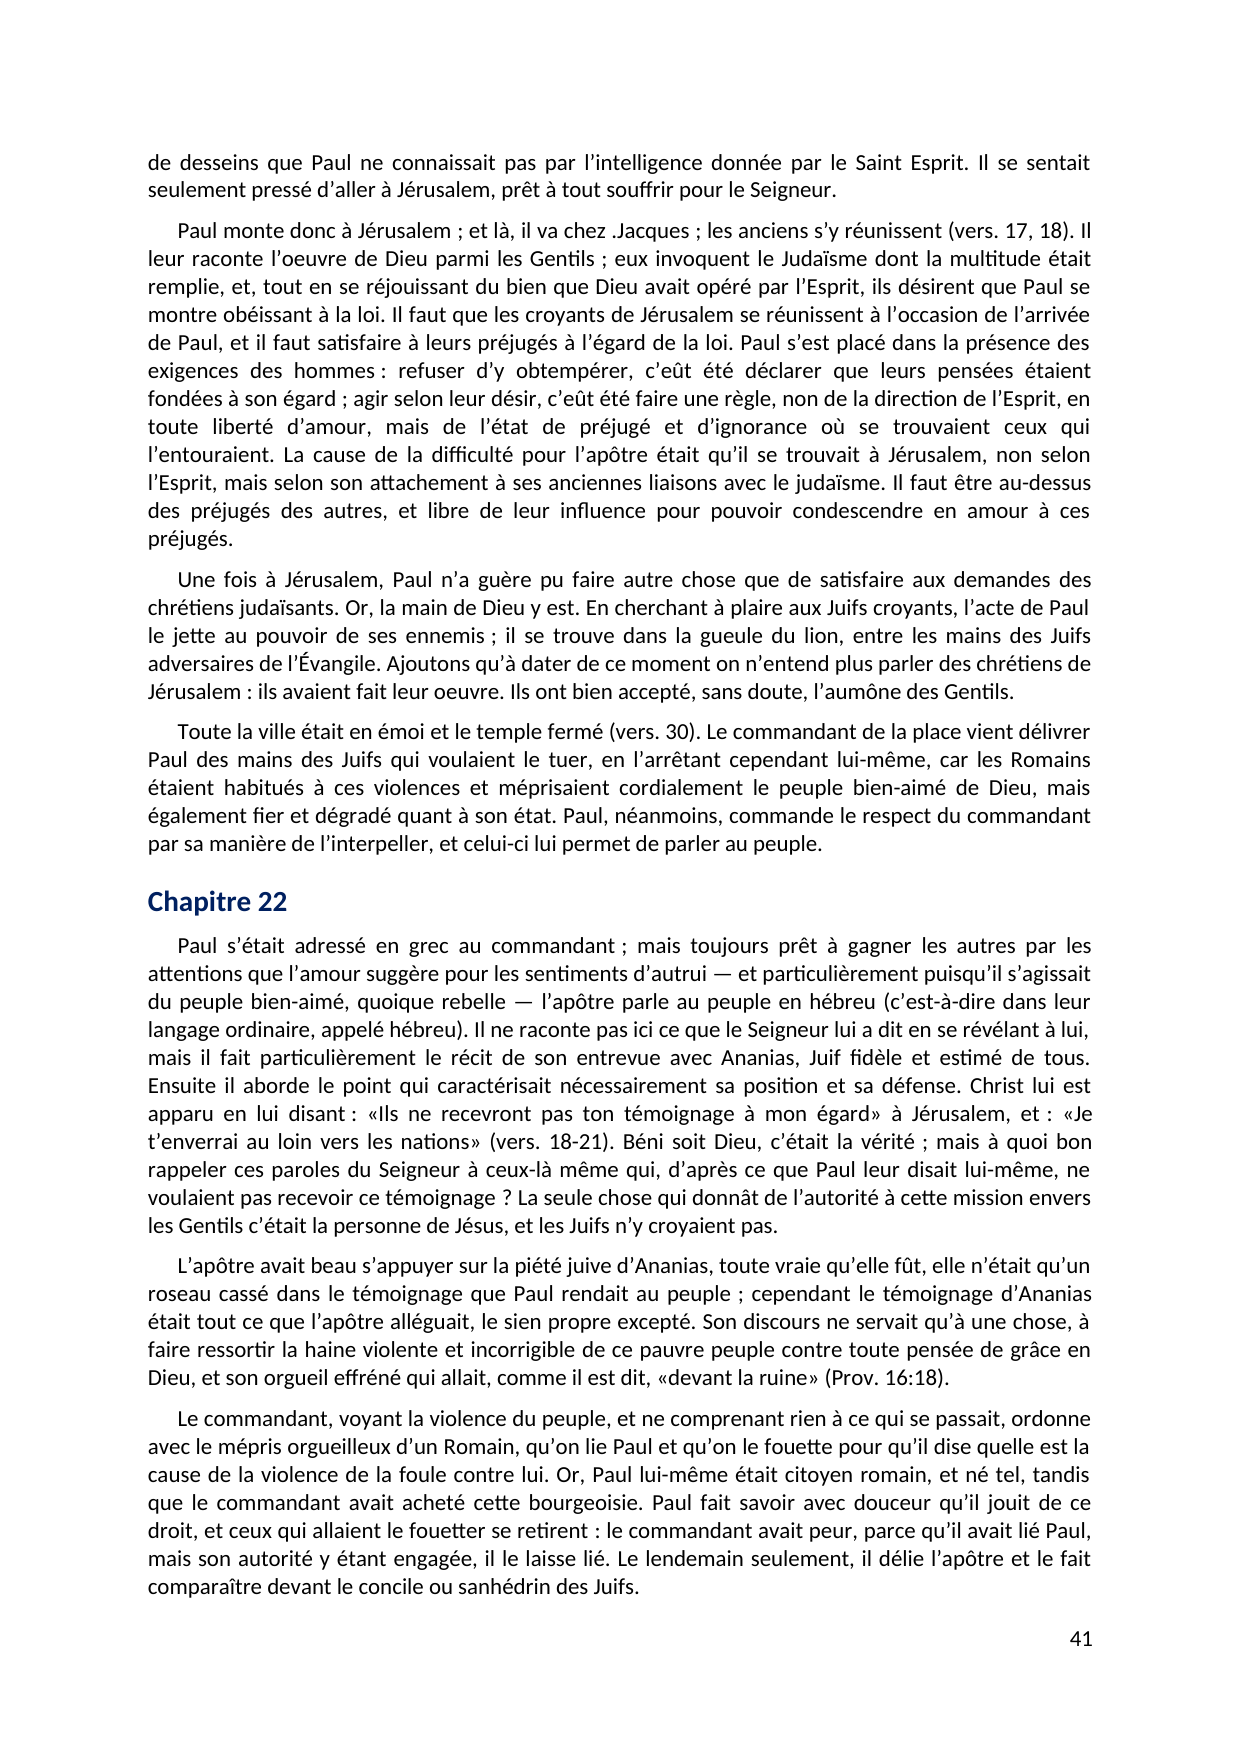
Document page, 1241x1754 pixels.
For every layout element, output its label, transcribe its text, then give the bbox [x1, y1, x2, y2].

text Paul s’était adressé en grec au commandant ; mais toujours prêt à gagner les autres par les attentions que l’amour suggère pour les sentiments d’autrui — et particulièrement puisqu’il s’agissait du peuple bien-aimé, quoique rebelle — l’apôtre parle au peuple en hébreu (c’est-à-dire dans leur langage ordinaire, appelé hébreu). Il ne raconte pas ici ce que le Seigneur lui a dit en se révélant à lui, mais il fait particulièrement le récit de son entrevue avec Ananias, Juif fidèle et estimé de tous. Ensuite il aborde le point qui caractérisait nécessairement sa position et sa défense. Christ lui est apparu en lui disant : «Ils ne recevront pas ton témoignage à mon égard» à Jérusalem, et : «Je t’enverrai au loin vers les nations» (vers. 18-21). Béni soit Dieu, c’était la vérité ; mais à quoi bon rappeler ces paroles du Seigneur à ceux-là même qui, d’après ce que Paul leur disait lui-même, ne voulaient pas recevoir ce témoignage ? La seule chose qui donnât de l’autorité à cette mission envers les Gentils c’était la personne de Jésus, et les Juifs n’y croyaient pas. [148, 931, 1093, 1239]
text Toute la ville était en émoi et le temple fermé (vers. 30). Le commandant de la place vient délivrer Paul des mains des Juifs qui voulaient le tuer, en l’arrêtant cependant lui-même, car les Romains étaient habitués à ces violences et méprisaient cordialement le peuple bien-aimé de Dieu, mais également fier et dégradé quant à son état. Paul, néanmoins, commande le respect du commandant par sa manière de l’interpeller, et celui-ci lui permet de parler au peuple. [148, 717, 1093, 858]
text Le commandant, voyant la violence du peuple, et ne comprenant rien à ce qui se passait, ordonne avec le mépris orgueilleux d’un Romain, qu’on lie Paul et qu’on le fouette pour qu’il dise quelle est la cause de la violence de la foule contre lui. Or, Paul lui-même était citoyen romain, et né tel, tandis que le commandant avait acheté cette bourgeoisie. Paul fait savoir avec douceur qu’il jouit de ce droit, et ceux qui allaient le fouetter se retirent : le commandant avait peur, parce qu’il avait lié Paul, mais son autorité y étant engagée, il le laisse lié. Le lendemain seulement, il délie l’apôtre et le fait comparaître devant le concile ou sanhédrin des Juifs. [148, 1404, 1093, 1600]
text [148, 148, 1093, 204]
text Une fois à Jérusalem, Paul n’a guère pu faire autre chose que de satisfaire aux demandes des chrétiens judaïsants. Or, la main de Dieu y est. En cherchant à plaire aux Juifs croyants, l’acte de Paul le jette au pouvoir de ses ennemis ; il se trouve dans la gueule du lion, entre les mains des Juifs adversaires de l’Évangile. Ajoutons qu’à dater de ce moment on n’entend plus parler des chrétiens de Jérusalem : ils avaient fait leur oeuvre. Ils ont bien accepté, sans doute, l’aumône des Gentils. [148, 565, 1093, 705]
text Paul monte donc à Jérusalem ; et là, il va chez .Jacques ; les anciens s’y réunissent (vers. 17, 18). Il leur raconte l’oeuvre de Dieu parmi les Gentils ; eux invoquent le Judaïsme dont la multitude était remplie, et, tout en se réjouissant du bien que Dieu avait opéré par l’Esprit, ils désirent que Paul se montre obéissant à la loi. Il faut que les croyants de Jérusalem se réunissent à l’occasion de l’arrivée de Paul, et il faut satisfaire à leurs préjugés à l’égard de la loi. Paul s’est placé dans la présence des exigences des hommes : refuser d’y obtempérer, c’eût été déclarer que leurs pensées étaient fondées à son égard ; agir selon leur désir, c’eût été faire une règle, non de la direction de l’Esprit, en toute liberté d’amour, mais de l’état de préjugé et d’ignorance où se trouvaient ceux qui l’entouraient. La cause de la difficulté pour l’apôtre était qu’il se trouvait à Jérusalem, non selon l’Esprit, mais selon son attachement à ses anciennes liaisons avec le judaïsme. Il faut être au-dessus des préjugés des autres, et libre de leur influence pour pouvoir condescendre en amour à ces préjugés. [148, 216, 1093, 552]
text L’apôtre avait beau s’appuyer sur la piété juive d’Ananias, toute vraie qu’elle fût, elle n’était qu’un roseau cassé dans le témoignage que Paul rendait au peuple ; cependant le témoignage d’Ananias était tout ce que l’apôtre alléguait, le sien propre excepté. Son discours ne servait qu’à une chose, à faire ressortir la haine violente et incorrigible de ce pauvre peuple contre toute pensée de grâce en Dieu, et son orgueil effréné qui allait, comme il est dit, «devant la ruine» (Prov. 16:18). [148, 1251, 1093, 1392]
subtitle Chapitre 22 [148, 883, 1093, 918]
